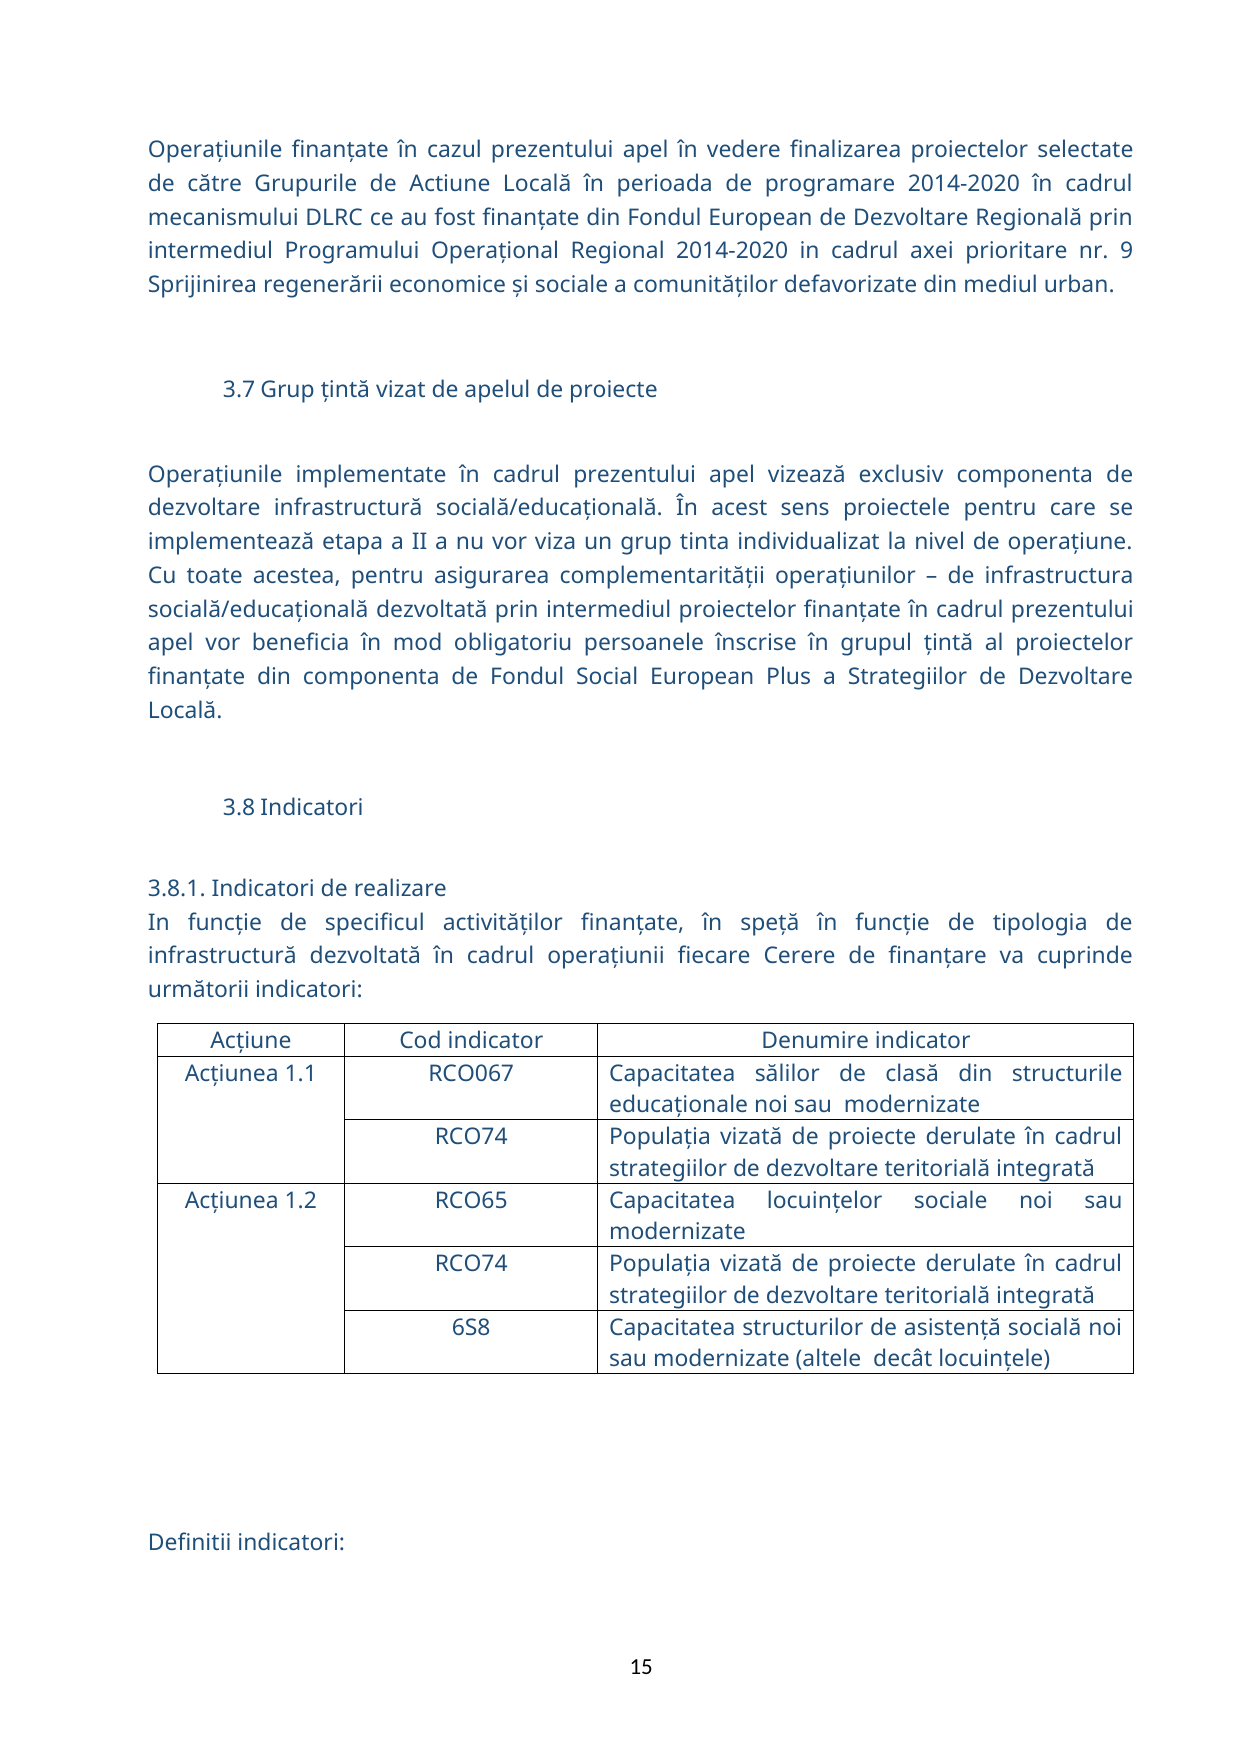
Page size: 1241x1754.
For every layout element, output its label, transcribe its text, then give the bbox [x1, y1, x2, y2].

table_cell RCO74 [345, 1120, 597, 1183]
subtitle Grup țintă vizat de apelul de proiecte [223, 373, 1134, 404]
table_cell Populația vizată de proiecte derulate în cadrul strategiilor de dezvoltare teritorială integrată [598, 1120, 1133, 1183]
text Operațiunile finanțate în cazul prezentului apel în vedere finalizarea proiectelor selectate de către Grupurile de Actiune Locală în perioada de programare 2014-2020 în cadrul mecanismului DLRC ce au fost finanțate din Fondul European de Dezvoltare Regională prin intermediul Programului Operațional Regional 2014-2020 in cadrul axei prioritare nr. 9 Sprijinirea regenerării economice și sociale a comunităților defavorizate din mediul urban. [148, 133, 1134, 299]
table_cell RCO067 [345, 1057, 597, 1119]
table_cell RCO65 [345, 1184, 597, 1246]
table_cell Populația vizată de proiecte derulate în cadrul strategiilor de dezvoltare teritorială integrată [598, 1247, 1133, 1310]
subtitle 3.8.1. Indicatori de realizare [148, 872, 1134, 903]
table_cell Capacitatea sălilor de clasă din structurile educaționale noi sau modernizate [598, 1057, 1133, 1119]
table_header Acțiune [158, 1024, 344, 1056]
table_cell Acțiunea 1.2 [158, 1184, 344, 1373]
table_cell RCO74 [345, 1247, 597, 1310]
table_cell Capacitatea locuințelor sociale noi sau modernizate [598, 1184, 1133, 1246]
text Operațiunile implementate în cadrul prezentului apel vizează exclusiv componenta de dezvoltare infrastructură socială/educațională. În acest sens proiectele pentru care se implementează etapa a II a nu vor viza un grup tinta individualizat la nivel de operațiune. Cu toate acestea, pentru asigurarea complementarității operațiunilor – de infrastructura socială/educațională dezvoltată prin intermediul proiectelor finanțate în cadrul prezentului apel vor beneficia în mod obligatoriu persoanele înscrise în grupul țintă al proiectelor finanțate din componenta de Fondul Social European Plus a Strategiilor de Dezvoltare Locală. [148, 457, 1134, 725]
text Definitii indicatori: [148, 1526, 1134, 1557]
table_cell Acțiunea 1.1 [158, 1057, 344, 1183]
table_header Cod indicator [345, 1024, 597, 1056]
table_cell 6S8 [345, 1311, 597, 1373]
table_header Denumire indicator [598, 1024, 1133, 1056]
text In funcție de specificul activităților finanțate, în speță în funcție de tipologia de infrastructură dezvoltată în cadrul operațiunii fiecare Cerere de finanțare va cuprinde următorii indicatori: [148, 905, 1134, 1004]
table_cell Capacitatea structurilor de asistență socială noi sau modernizate (altele decât locuințele) [598, 1311, 1133, 1373]
subtitle Indicatori [223, 791, 1134, 822]
